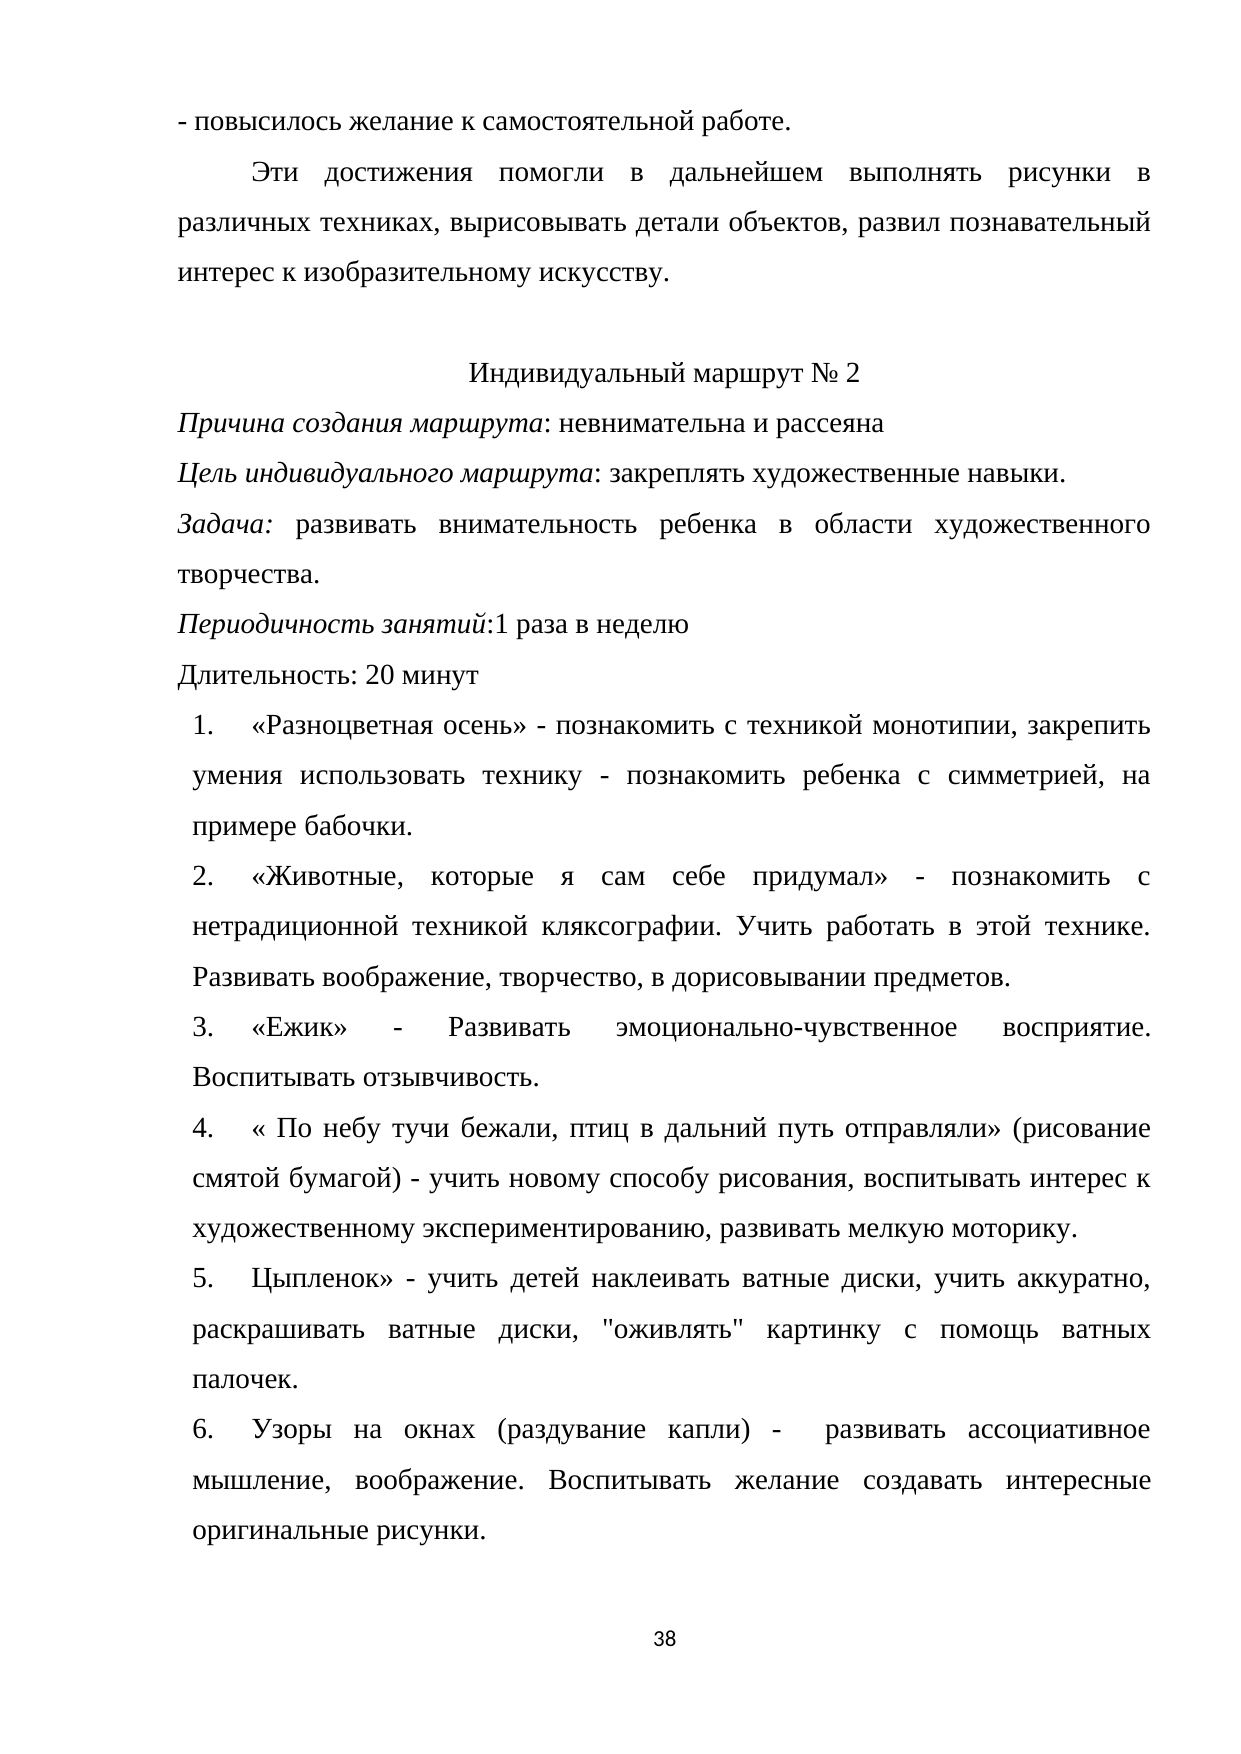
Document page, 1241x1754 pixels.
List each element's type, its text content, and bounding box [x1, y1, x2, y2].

list Цыпленок» - учить детей наклеивать ватные диски, учить аккуратно, раскрашивать ватные диски, "оживлять" картинку с помощь ватных палочек. [192, 1261, 1152, 1395]
text Периодичность занятий:1 раза в неделю [177, 607, 1152, 640]
text Задача: развивать внимательность ребенка в области художественного творчества. [177, 506, 1152, 590]
list «Животные, которые я сам себе придумал» - познакомить с нетрадиционной техникой кляксографии. Учить работать в этой технике. Развивать воображение, творчество, в дорисовывании предметов. [192, 858, 1152, 992]
text Индивидуальный маршрут № 2 [177, 355, 1152, 388]
text - повысилось желание к самостоятельной работе. [177, 103, 1152, 137]
text Причина создания маршрута: невнимательна и рассеяна [177, 405, 1152, 439]
text Длительность: 20 минут [177, 657, 1152, 690]
list « По небу тучи бежали, птиц в дальний путь отправляли» (рисование смятой бумагой) - учить новому способу рисования, воспитывать интерес к художественному экспериментированию, развивать мелкую моторику. [192, 1110, 1152, 1244]
text Эти достижения помогли в дальнейшем выполнять рисунки в различных техниках, вырисовывать детали объектов, развил познавательный интерес к изобразительному искусству. [177, 154, 1152, 288]
list «Ежик» - Развивать эмоционально-чувственное восприятие. Воспитывать отзывчивость. [192, 1009, 1152, 1093]
list Узоры на окнах (раздувание капли) - развивать ассоциативное мышление, воображение. Воспитывать желание создавать интересные оригинальные рисунки. [192, 1412, 1152, 1546]
list «Разноцветная осень» - познакомить с техникой монотипии, закрепить умения использовать технику - познакомить ребенка с симметрией, на примере бабочки. [192, 707, 1152, 841]
text Цель индивидуального маршрута: закреплять художественные навыки. [177, 456, 1152, 489]
